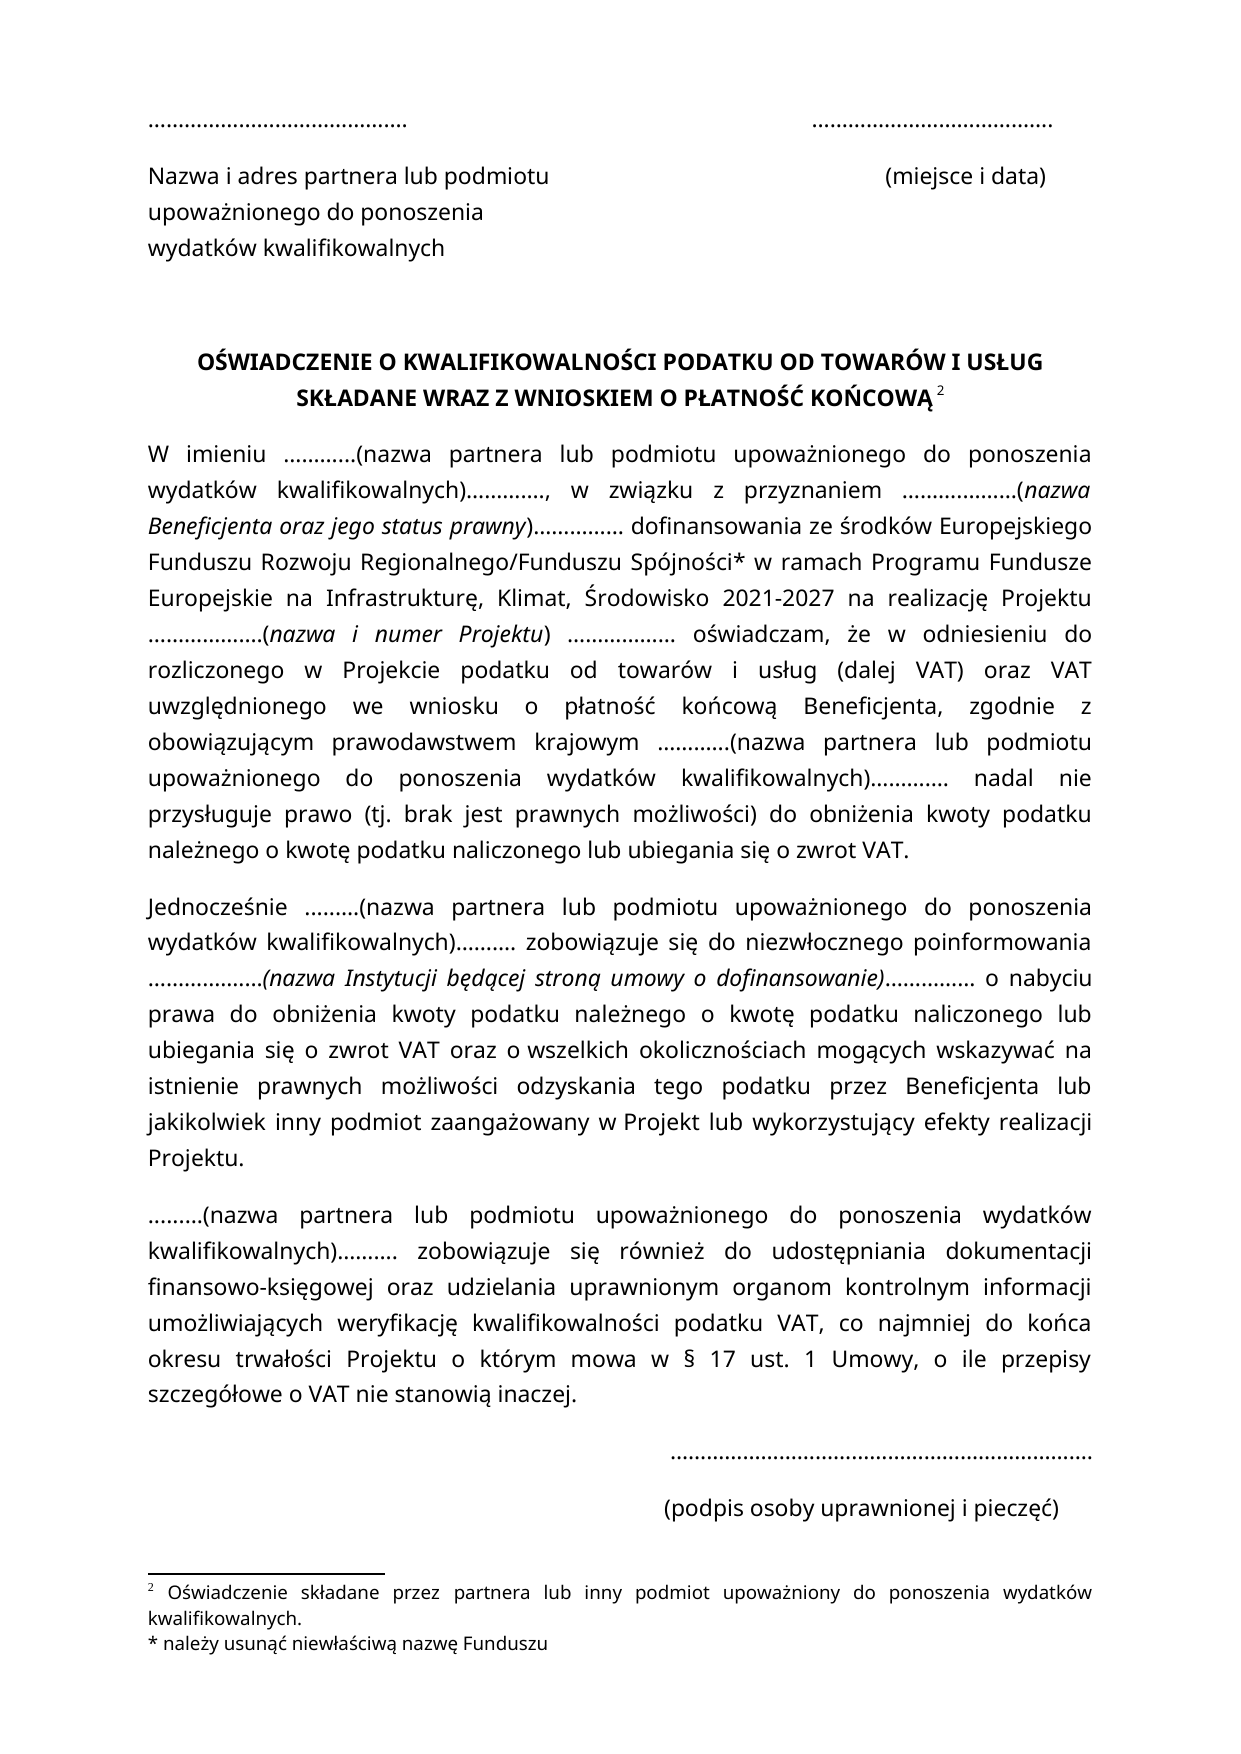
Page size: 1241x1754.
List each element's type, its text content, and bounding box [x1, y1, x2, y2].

text ……………………………………………………………. [148, 1435, 1093, 1466]
text Nazwa i adres partnera lub podmiotu (miejsce i data) upoważnionego do ponoszenia wydatków kwalifikowalnych [148, 160, 1093, 263]
text ......…(nazwa partnera lub podmiotu upoważnionego do ponoszenia wydatków kwalifikowalnych)………. zobowiązuje się również do udostępniania dokumentacji finansowo-księgowej oraz udzielania uprawnionym organom kontrolnym informacji umożliwiających weryfikację kwalifikowalności podatku VAT, co najmniej do końca okresu trwałości Projektu o którym mowa w § 17 ust. 1 Umowy, o ile przepisy szczegółowe o VAT nie stanowią inaczej. [148, 1199, 1093, 1410]
text Jednocześnie ......…(nazwa partnera lub podmiotu upoważnionego do ponoszenia wydatków kwalifikowalnych)………. zobowiązuje się do niezwłocznego poinformowania ……….………(nazwa Instytucji będącej stroną umowy o dofinansowanie)…………… o nabyciu prawa do obniżenia kwoty podatku należnego o kwotę podatku naliczonego lub ubiegania się o zwrot VAT oraz o wszelkich okolicznościach mogących wskazywać na istnienie prawnych możliwości odzyskania tego podatku przez Beneficjenta lub jakikolwiek inny podmiot zaangażowany w Projekt lub wykorzystujący efekty realizacji Projektu. [148, 890, 1093, 1173]
text W imieniu ………...(nazwa partnera lub podmiotu upoważnionego do ponoszenia wydatków kwalifikowalnych)……….…, w związku z przyznaniem ……….………(nazwa Beneficjenta oraz jego status prawny)…………… dofinansowania ze środków Europejskiego Funduszu Rozwoju Regionalnego/Funduszu Spójności* w ramach Programu Fundusze Europejskie na Infrastrukturę, Klimat, Środowisko 2021-2027 na realizację Projektu ……………….(nazwa i numer Projektu) ……………… oświadczam, że w odniesieniu do rozliczonego w Projekcie podatku od towarów i usług (dalej VAT) oraz VAT uwzględnionego we wniosku o płatność końcową Beneficjenta, zgodnie z obowiązującym prawodawstwem krajowym ………...(nazwa partnera lub podmiotu upoważnionego do ponoszenia wydatków kwalifikowalnych)……….… nadal nie przysługuje prawo (tj. brak jest prawnych możliwości) do obniżenia kwoty podatku należnego o kwotę podatku naliczonego lub ubiegania się o zwrot VAT. [148, 438, 1093, 865]
text (podpis osoby uprawnionej i pieczęć) [148, 1492, 1093, 1523]
text ……………………………………. …………………………………. [148, 103, 1093, 135]
text OŚWIADCZENIE O KWALIFIKOWALNOŚCI PODATKU OD TOWARÓW I USŁUG SKŁADANE WRAZ Z WNIOSKIEM O PŁATNOŚĆ KOŃCOWĄ [148, 346, 1093, 413]
